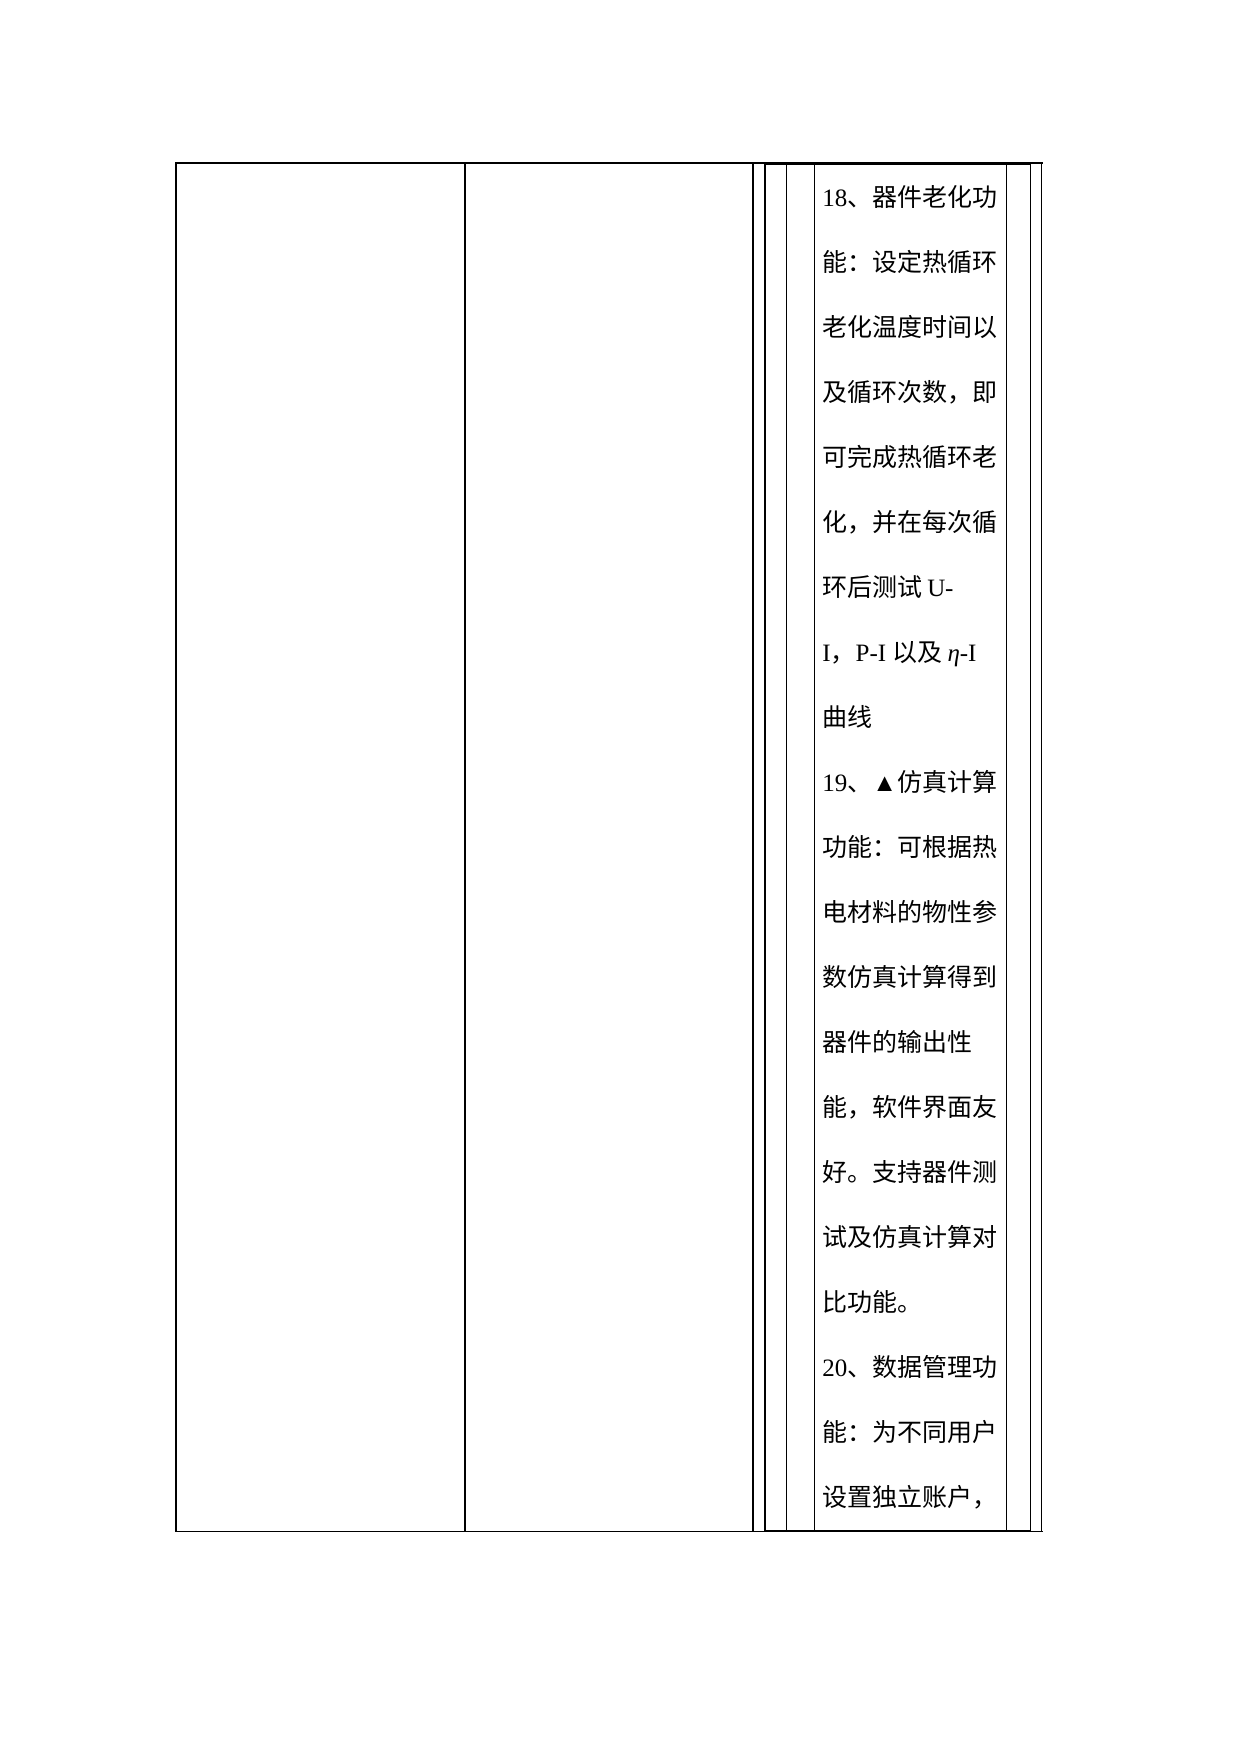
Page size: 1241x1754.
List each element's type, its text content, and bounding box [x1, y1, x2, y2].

table_cell [1031, 164, 1041, 1531]
table_cell [754, 164, 764, 1531]
table_cell 1 [466, 164, 752, 1531]
table_cell ▲ [177, 164, 464, 1531]
